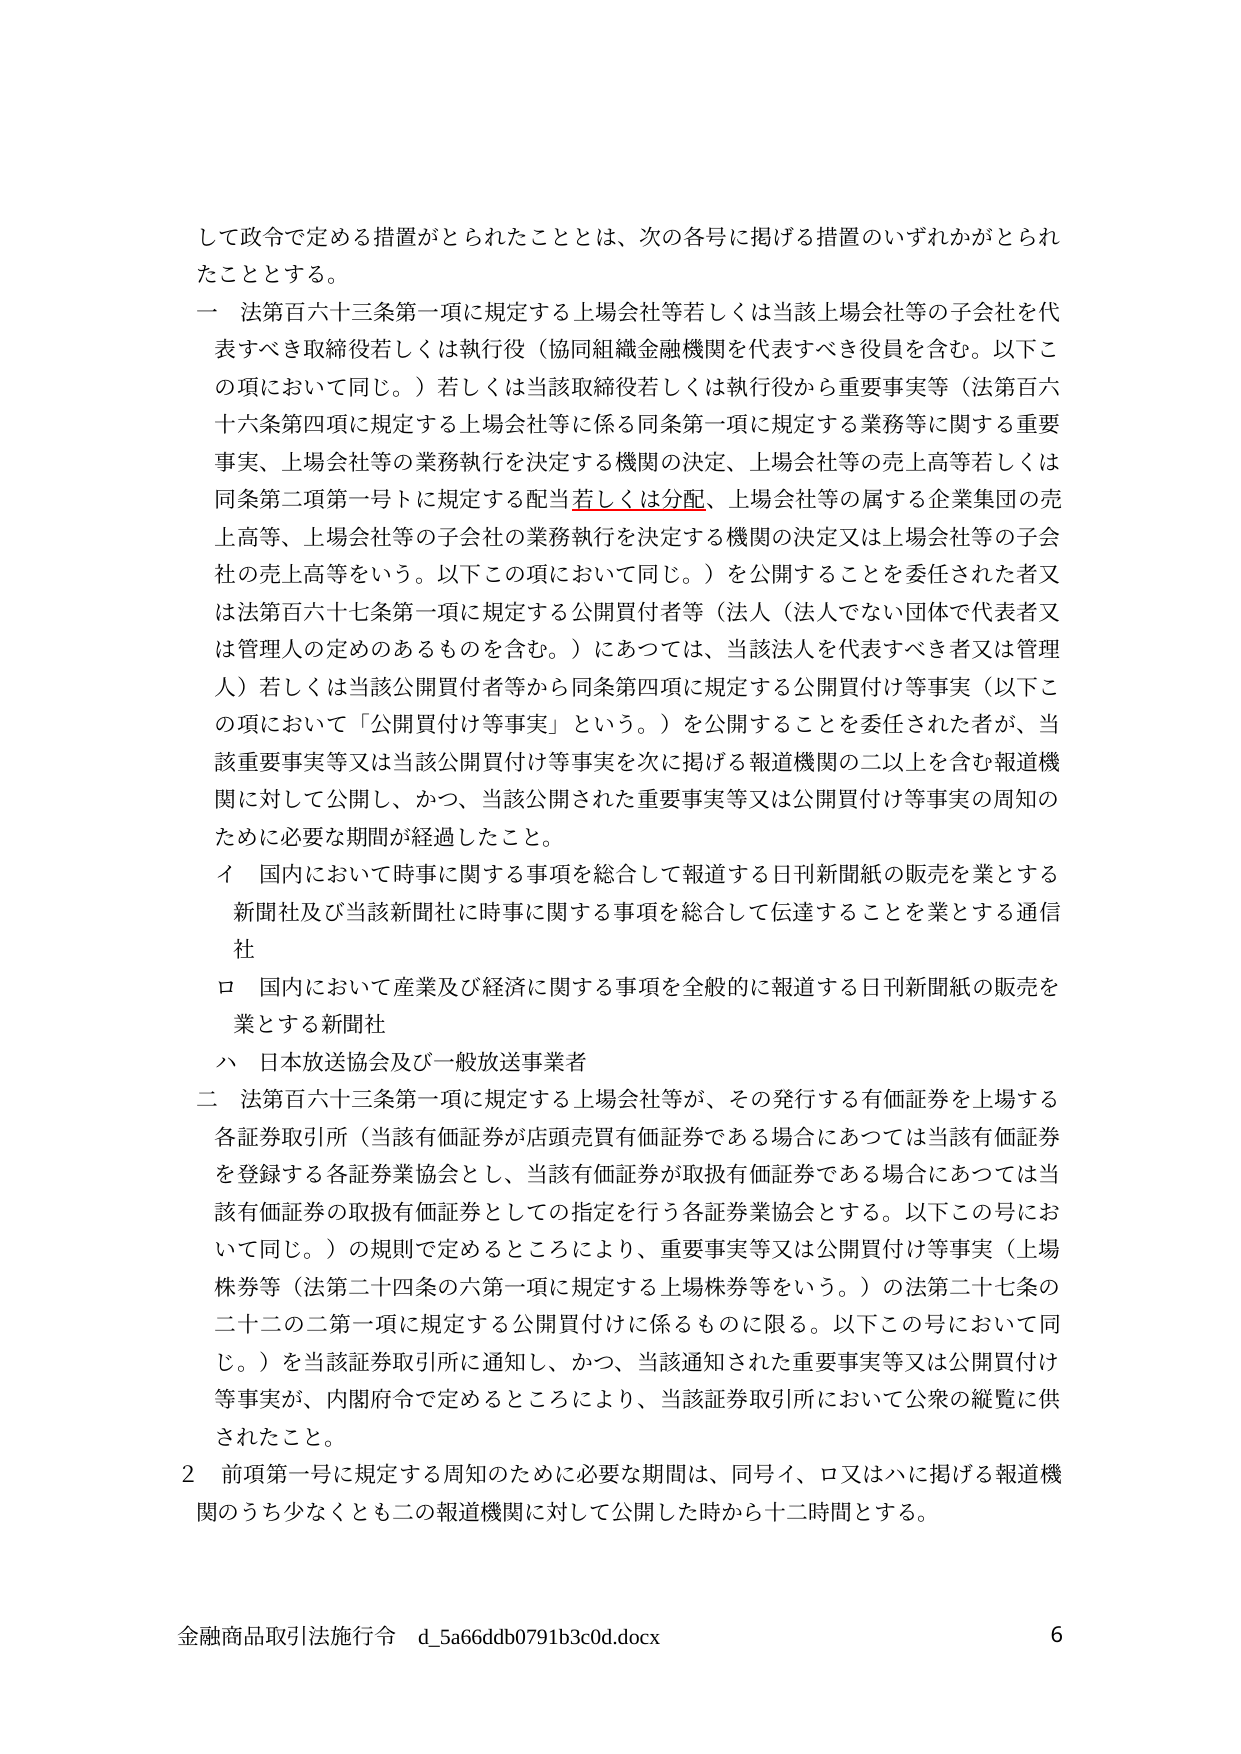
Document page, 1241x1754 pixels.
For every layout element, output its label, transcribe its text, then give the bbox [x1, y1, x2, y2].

text イ 国内において時事に関する事項を総合して報道する日刊新聞紙の販売を業とする新聞社及び当該新聞社に時事に関する事項を総合して伝達することを業とする通信社 [215, 854, 1063, 967]
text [177, 217, 1063, 292]
text 一 法第百六十三条第一項に規定する上場会社等若しくは当該上場会社等の子会社を代表すべき取締役若しくは執行役（協同組織金融機関を代表すべき役員を含む。以下この項において同じ。）若しくは当該取締役若しくは執行役から重要事実等（法第百六十六条第四項に規定する上場会社等に係る同条第一項に規定する業務等に関する重要事実、上場会社等の業務執行を決定する機関の決定、上場会社等の売上高等若しくは同条第二項第一号トに規定する配当若しくは分配、上場会社等の属する企業集団の売上高等、上場会社等の子会社の業務執行を決定する機関の決定又は上場会社等の子会社の売上高等をいう。以下この項において同じ。）を公開することを委任された者又は法第百六十七条第一項に規定する公開買付者等（法人（法人でない団体で代表者又は管理人の定めのあるものを含む。）にあつては、当該法人を代表すべき者又は管理人）若しくは当該公開買付者等から同条第四項に規定する公開買付け等事実（以下この項において「公開買付け等事実」という。）を公開することを委任された者が、当該重要事実等又は当該公開買付け等事実を次に掲げる報道機関の二以上を含む報道機関に対して公開し、かつ、当該公開された重要事実等又は公開買付け等事実の周知のために必要な期間が経過したこと。 [196, 292, 1063, 854]
text ハ 日本放送協会及び一般放送事業者 [215, 1042, 1063, 1079]
text ２ 前項第一号に規定する周知のために必要な期間は、同号イ、ロ又はハに掲げる報道機関のうち少なくとも二の報道機関に対して公開した時から十二時間とする。 [177, 1454, 1063, 1529]
text ロ 国内において産業及び経済に関する事項を全般的に報道する日刊新聞紙の販売を業とする新聞社 [215, 967, 1063, 1042]
text 二 法第百六十三条第一項に規定する上場会社等が、その発行する有価証券を上場する各証券取引所（当該有価証券が店頭売買有価証券である場合にあつては当該有価証券を登録する各証券業協会とし、当該有価証券が取扱有価証券である場合にあつては当該有価証券の取扱有価証券としての指定を行う各証券業協会とする。以下この号において同じ。）の規則で定めるところにより、重要事実等又は公開買付け等事実（上場株券等（法第二十四条の六第一項に規定する上場株券等をいう。）の法第二十七条の二十二の二第一項に規定する公開買付けに係るものに限る。以下この号において同じ。）を当該証券取引所に通知し、かつ、当該通知された重要事実等又は公開買付け等事実が、内閣府令で定めるところにより、当該証券取引所において公衆の縦覧に供されたこと。 [196, 1079, 1063, 1454]
